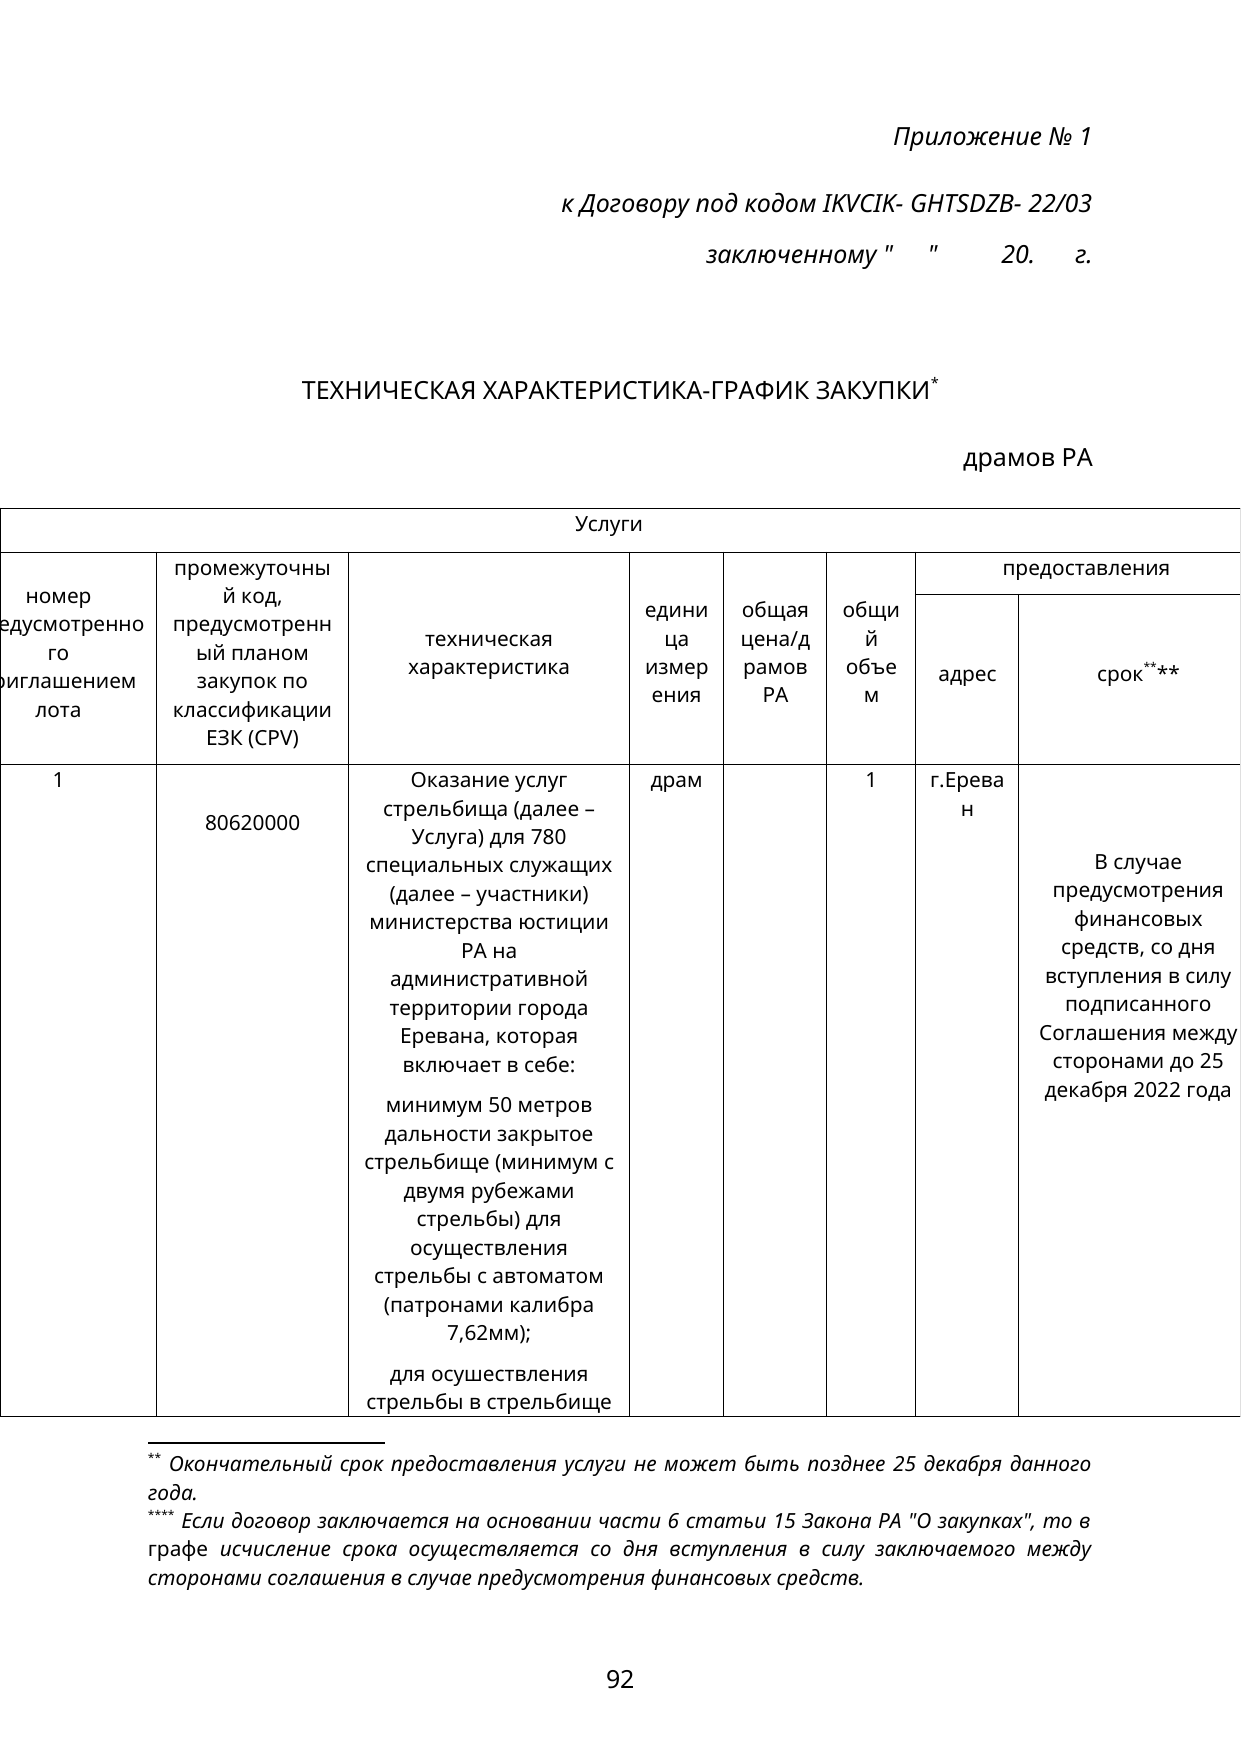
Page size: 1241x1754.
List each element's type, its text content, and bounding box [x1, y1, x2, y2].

table_cell промежуточный код, предусмотренный планом закупок по классификации ЕЗК (CPV) [157, 553, 348, 764]
table_cell единица измерения [630, 553, 723, 764]
table_cell г.Ереван [916, 765, 1018, 1416]
table_cell общий объем [827, 553, 915, 764]
table_cell драм [630, 765, 723, 1416]
table_cell номер предусмотренного приглашением лота [1, 553, 156, 764]
text к Договору под кодом IKVCIK- GHTSDZB- 22/03 заключенному " " 20. г. [148, 186, 1092, 271]
text ТЕХНИЧЕСКАЯ ХАРАКТЕРИСТИКА-ГРАФИК ЗАКУПКИ* [148, 372, 1092, 406]
table_cell 80620000 [157, 765, 348, 1416]
text драмов РА [148, 440, 1092, 474]
table_cell [724, 765, 826, 1416]
table_header Услуги [1, 509, 1240, 552]
table_cell предоставления [916, 553, 1240, 594]
table_cell адрес [916, 595, 1018, 764]
table_cell 1 [827, 765, 915, 1416]
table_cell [1019, 765, 1240, 1416]
table_cell техническая характеристика [349, 553, 629, 764]
table_cell срок** [1019, 595, 1240, 764]
text Приложение № 1 [148, 118, 1092, 152]
table_cell общая цена/драмов РА [724, 553, 826, 764]
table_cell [349, 765, 629, 1416]
table_cell 1 [1, 765, 156, 1416]
